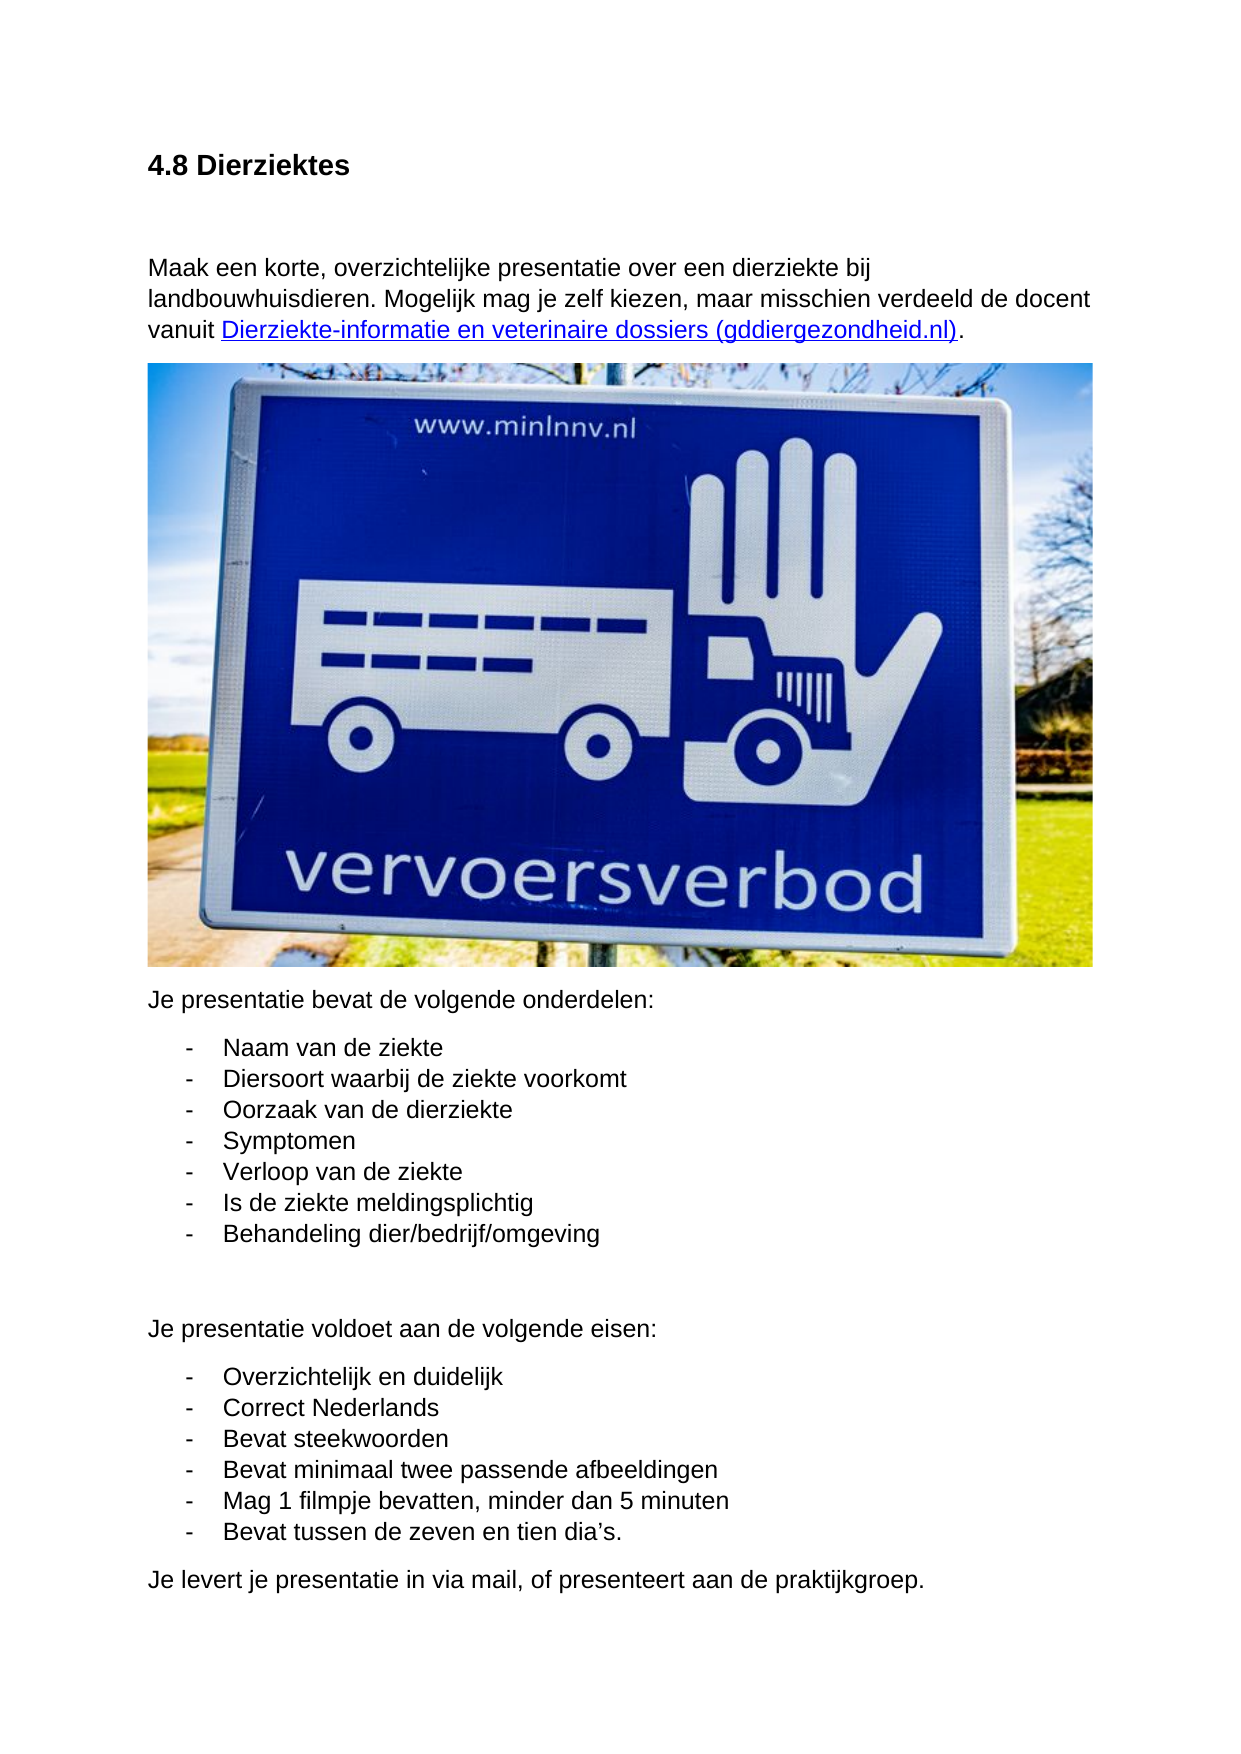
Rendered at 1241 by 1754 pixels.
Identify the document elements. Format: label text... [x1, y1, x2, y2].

list Oorzaak van de dierziekte [185, 1095, 1093, 1124]
list Diersoort waarbij de ziekte voorkomt [185, 1064, 1093, 1093]
list Bevat steekwoorden [185, 1424, 1093, 1453]
text Maak een korte, overzichtelijke presentatie over een dierziekte bij landbouwhuisdieren. Mogelijk mag je zelf kiezen, maar misschien verdeeld de docent vanuit Dierziekte-informatie en veterinaire dossiers (gddiergezondheid.nl). [148, 253, 1093, 344]
text Je levert je presentatie in via mail, of presenteert aan de praktijkgroep. [148, 1565, 1093, 1594]
list Naam van de ziekte [185, 1033, 1093, 1062]
list Mag 1 filmpje bevatten, minder dan 5 minuten [185, 1486, 1093, 1515]
list Correct Nederlands [185, 1393, 1093, 1422]
list Verloop van de ziekte [185, 1157, 1093, 1186]
list Bevat tussen de zeven en tien dia’s. [185, 1517, 1093, 1546]
text Je presentatie bevat de volgende onderdelen: [148, 985, 1093, 1014]
list Bevat minimaal twee passende afbeeldingen [185, 1455, 1093, 1484]
list Behandeling dier/bedrijf/omgeving [185, 1219, 1093, 1248]
list Symptomen [185, 1126, 1093, 1155]
list Is de ziekte meldingsplichtig [185, 1188, 1093, 1217]
text Je presentatie voldoet aan de volgende eisen: [148, 1314, 1093, 1343]
list Overzichtelijk en duidelijk [185, 1362, 1093, 1391]
text 4.8 Dierziektes [148, 148, 1093, 181]
